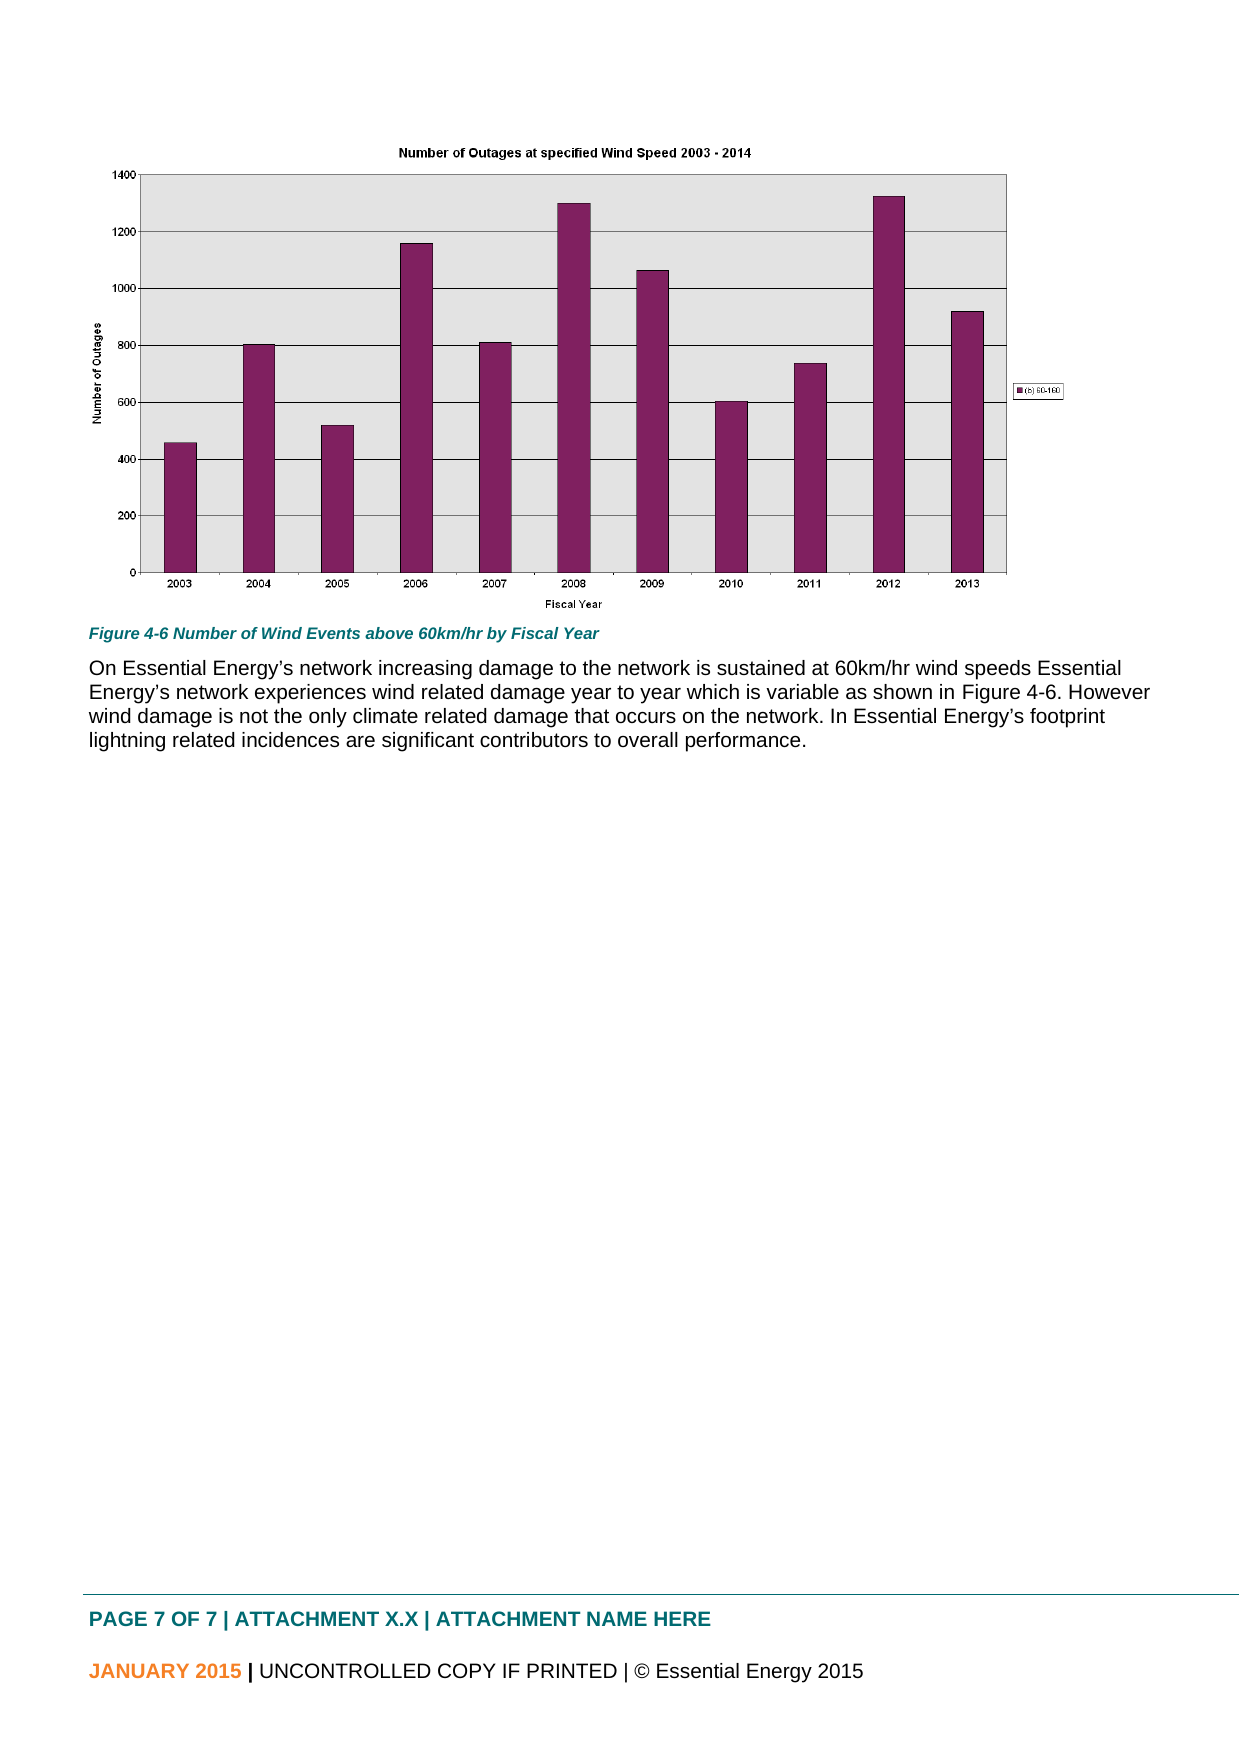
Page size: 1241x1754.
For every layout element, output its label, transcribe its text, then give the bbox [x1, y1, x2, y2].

picture [88, 144, 1064, 612]
